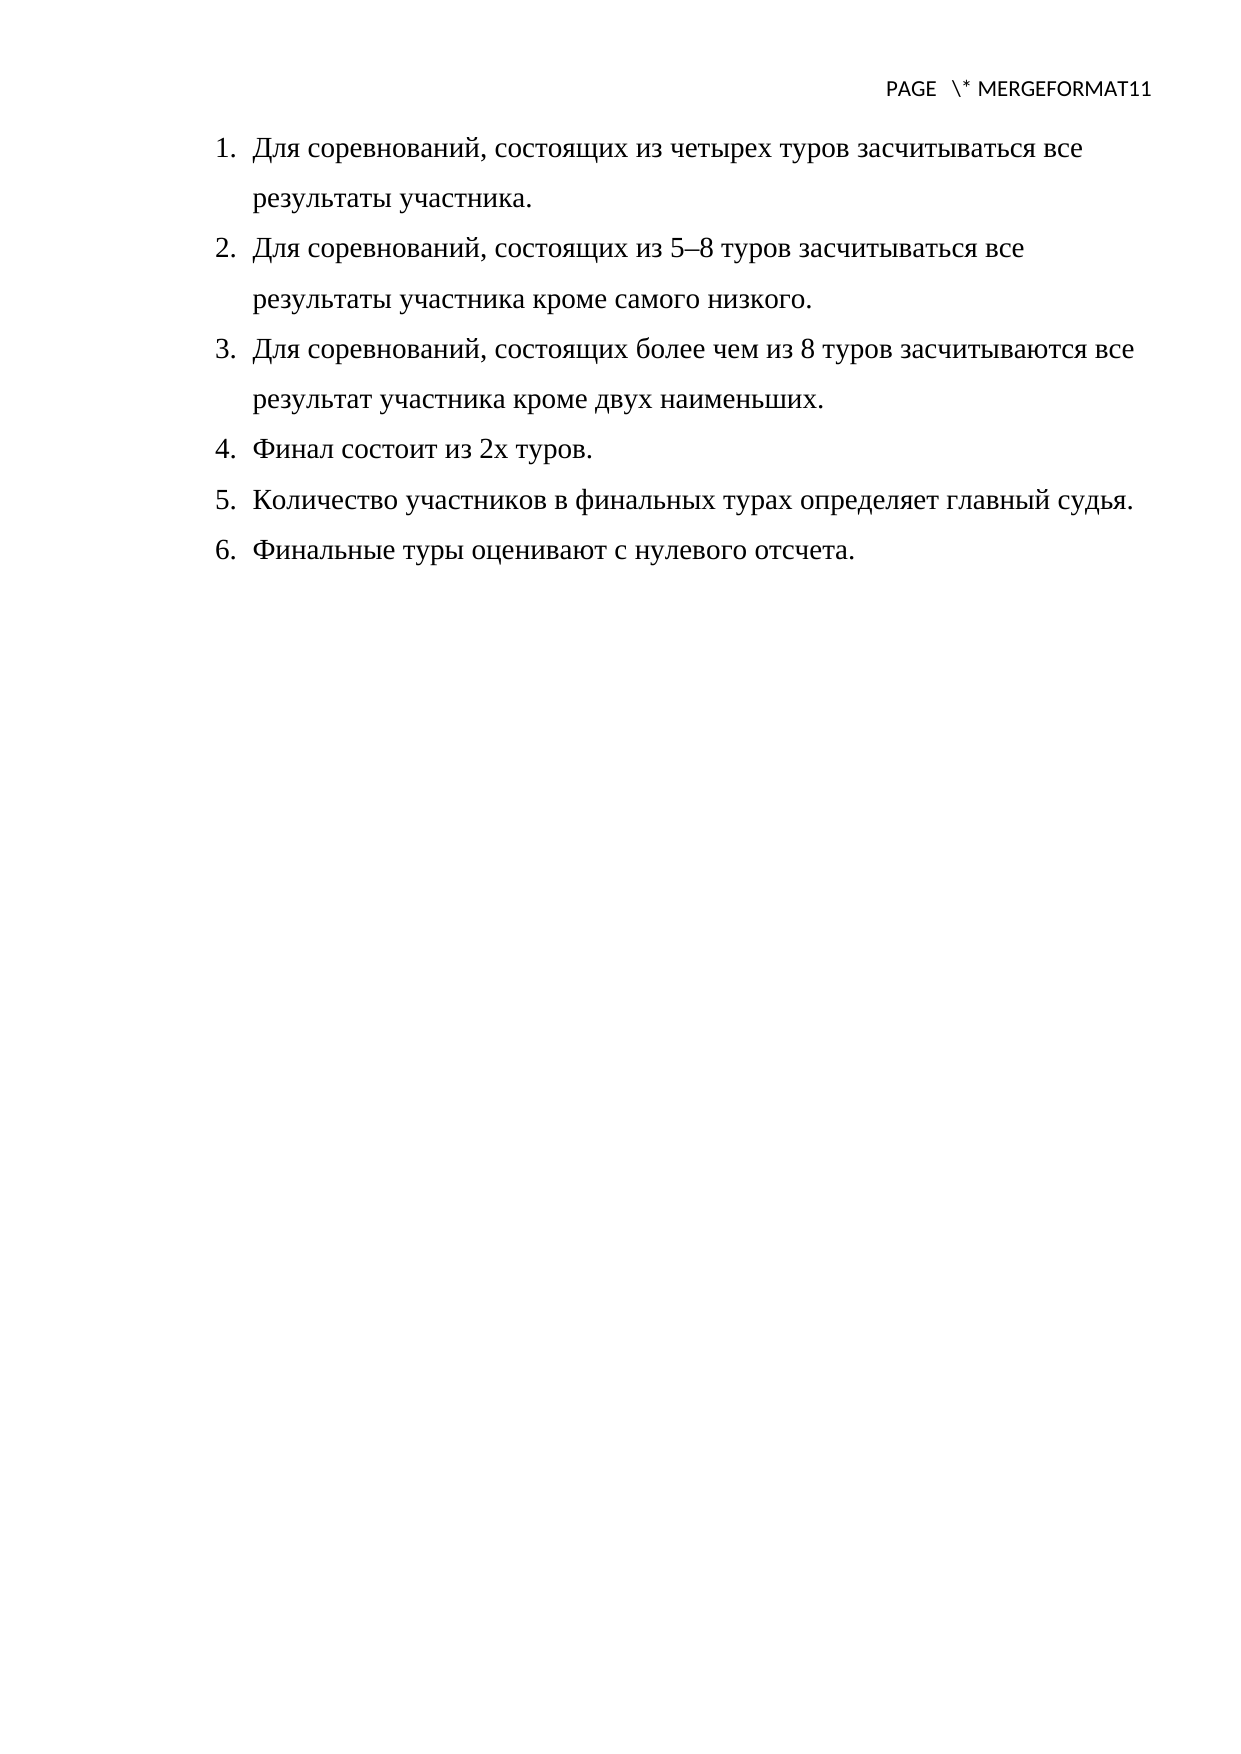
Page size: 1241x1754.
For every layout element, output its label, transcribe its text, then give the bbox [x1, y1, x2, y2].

list Количество участников в финальных турах определяет главный судья. [215, 482, 1152, 516]
list Финальные туры оценивают с нулевого отсчета. [215, 532, 1152, 566]
list Для соревнований, состоящих более чем из 8 туров засчитываются все результат участника кроме двух наименьших. [215, 331, 1152, 415]
list Финал состоит из 2х туров. [215, 432, 1152, 465]
list Для соревнований, состоящих из 5–8 туров засчитываться все результаты участника кроме самого низкого. [215, 230, 1152, 314]
list Для соревнований, состоящих из четырех туров засчитываться все результаты участника. [215, 130, 1152, 214]
